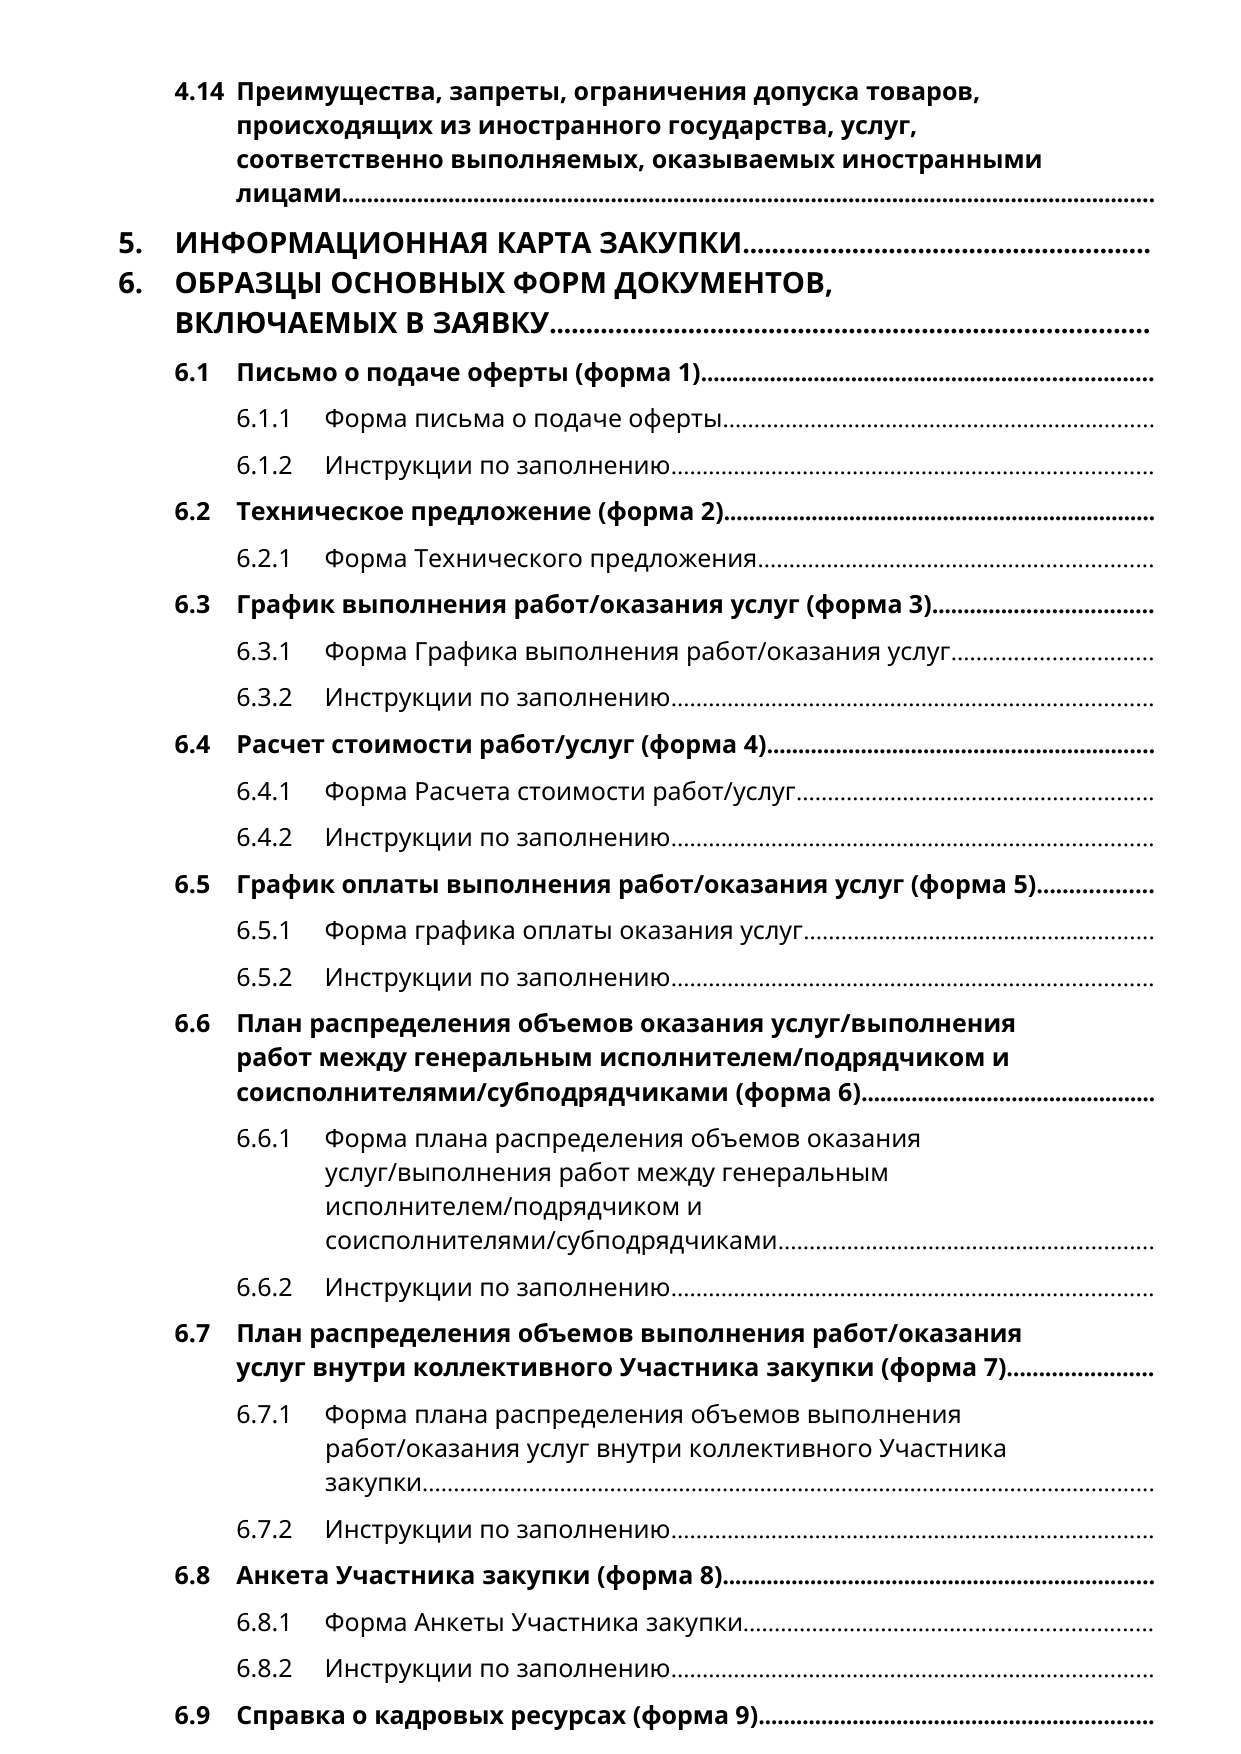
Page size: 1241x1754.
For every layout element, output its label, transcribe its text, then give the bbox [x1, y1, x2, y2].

text 6.1.1 Форма письма о подаче оферты 28 [236, 401, 1063, 435]
text 6.3 График выполнения работ/оказания услуг (форма 3) 33 [174, 587, 1063, 621]
text 6.4.1 Форма Расчета стоимости работ/услуг 35 [236, 773, 1063, 807]
text 6.6.1 Форма плана распределения объемов оказания услуг/выполнения работ между генеральным исполнителем/подрядчиком и соисполнителями/субподрядчиками 40 [236, 1121, 1063, 1257]
text 6.1.2 Инструкции по заполнению 30 [236, 447, 1063, 481]
text 6.5 График оплаты выполнения работ/оказания услуг (форма 5) 38 [174, 866, 1063, 900]
text 6.8 Анкета Участника закупки (форма 8) 44 [174, 1558, 1063, 1592]
text 6.5.1 Форма графика оплаты оказания услуг 38 [236, 913, 1063, 947]
text 6.7.1 Форма плана распределения объемов выполнения работ/оказания услуг внутри коллективного Участника закупки 42 [236, 1397, 1063, 1499]
text 6.7.2 Инструкции по заполнению 43 [236, 1511, 1063, 1545]
text 6. Образцы основных форм документов, включаемых в заявку 28 [118, 262, 1063, 342]
text 5. Информационная карта закупки 26 [118, 223, 1063, 262]
text 6.1 Письмо о подаче оферты (форма 1) 28 [174, 354, 1063, 388]
text 6.3.2 Инструкции по заполнению 34 [236, 680, 1063, 714]
text 4.14 Преимущества, запреты, ограничения допуска товаров, происходящих из иностранного государства, услуг, соответственно выполняемых, оказываемых иностранными лицами 23 [174, 74, 1063, 210]
text 6.4.2 Инструкции по заполнению 37 [236, 820, 1063, 854]
text 6.4 Расчет стоимости работ/услуг (форма 4) 35 [174, 727, 1063, 761]
text 6.8.2 Инструкции по заполнению 45 [236, 1651, 1063, 1685]
text 6.6 План распределения объемов оказания услуг/выполнения работ между генеральным исполнителем/подрядчиком и соисполнителями/субподрядчиками (форма 6) 40 [174, 1006, 1063, 1108]
text 6.5.2 Инструкции по заполнению 39 [236, 959, 1063, 993]
text 6.2 Техническое предложение (форма 2) 31 [174, 494, 1063, 528]
text 6.8.1 Форма Анкеты Участника закупки 44 [236, 1604, 1063, 1638]
text 6.7 План распределения объемов выполнения работ/оказания услуг внутри коллективного Участника закупки (форма 7) 42 [174, 1316, 1063, 1384]
text 6.9 Справка о кадровых ресурсах (форма 9) 46 [174, 1698, 1063, 1732]
text 6.6.2 Инструкции по заполнению 41 [236, 1269, 1063, 1303]
text 6.2.1 Форма Технического предложения 31 [236, 540, 1063, 574]
text 6.3.1 Форма Графика выполнения работ/оказания услуг 33 [236, 633, 1063, 668]
